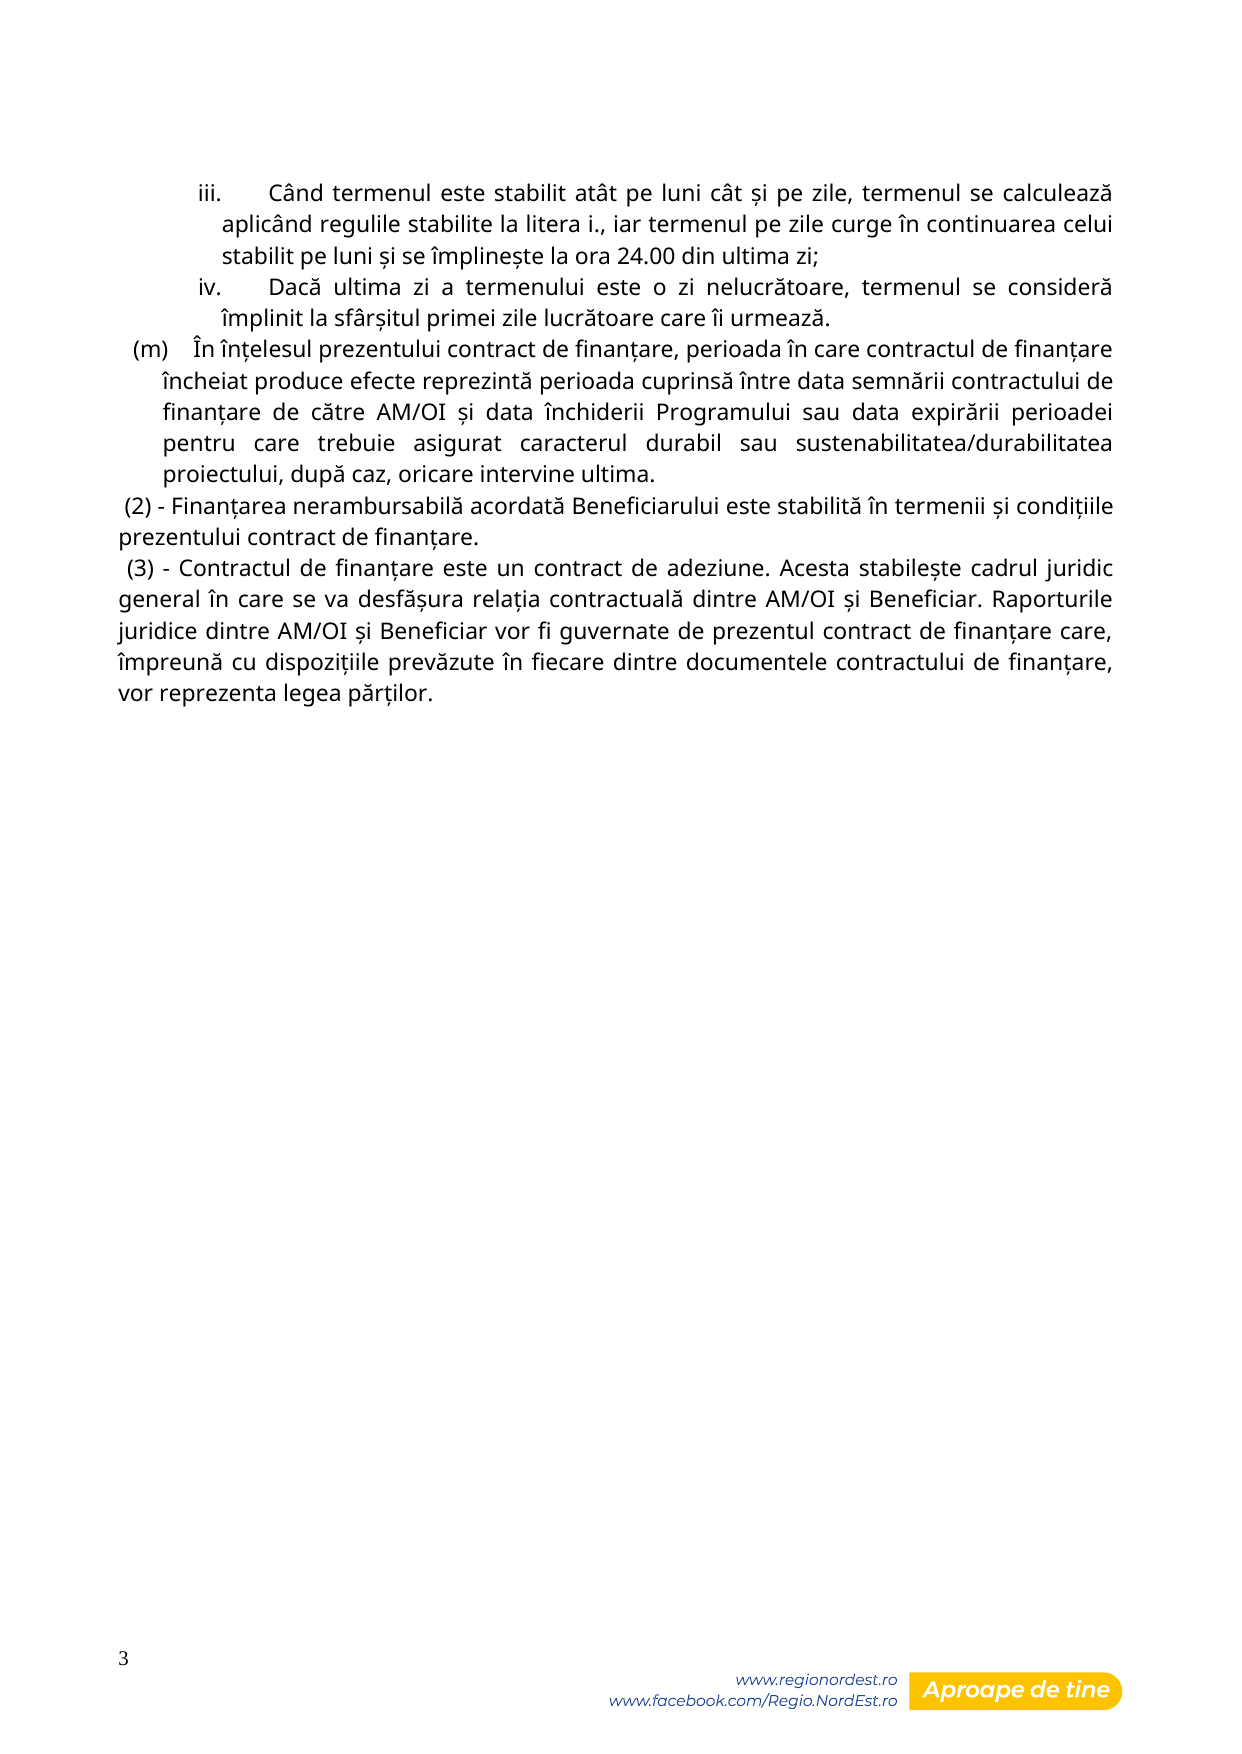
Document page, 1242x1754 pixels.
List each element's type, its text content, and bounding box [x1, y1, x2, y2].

list Când termenul este stabilit atât pe luni cât și pe zile, termenul se calculează aplicând regulile stabilite la litera i., iar termenul pe zile curge în continuarea celui stabilit pe luni și se împlinește la ora 24.00 din ultima zi; [222, 177, 1114, 271]
list În înțelesul prezentului contract de finanțare, perioada în care contractul de finanțare încheiat produce efecte reprezintă perioada cuprinsă între data semnării contractului de finanțare de către AM/OI și data închiderii Programului sau data expirării perioadei pentru care trebuie asigurat caracterul durabil sau sustenabilitatea/durabilitatea proiectului, după caz, oricare intervine ultima. [133, 333, 1114, 490]
list Dacă ultima zi a termenului este o zi nelucrătoare, termenul se consideră împlinit la sfârșitul primei zile lucrătoare care îi urmează. [222, 271, 1114, 333]
text (3) - Contractul de finanțare este un contract de adeziune. Acesta stabilește cadrul juridic general în care se va desfășura relația contractuală dintre AM/OI și Beneficiar. Raporturile juridice dintre AM/OI și Beneficiar vor fi guvernate de prezentul contract de finanțare care, împreună cu dispozițiile prevăzute în fiecare dintre documentele contractului de finanțare, vor reprezenta legea părților. [118, 552, 1114, 708]
text (2) - Finanțarea nerambursabilă acordată Beneficiarului este stabilită în termenii şi condițiile prezentului contract de finanțare. [118, 490, 1114, 552]
